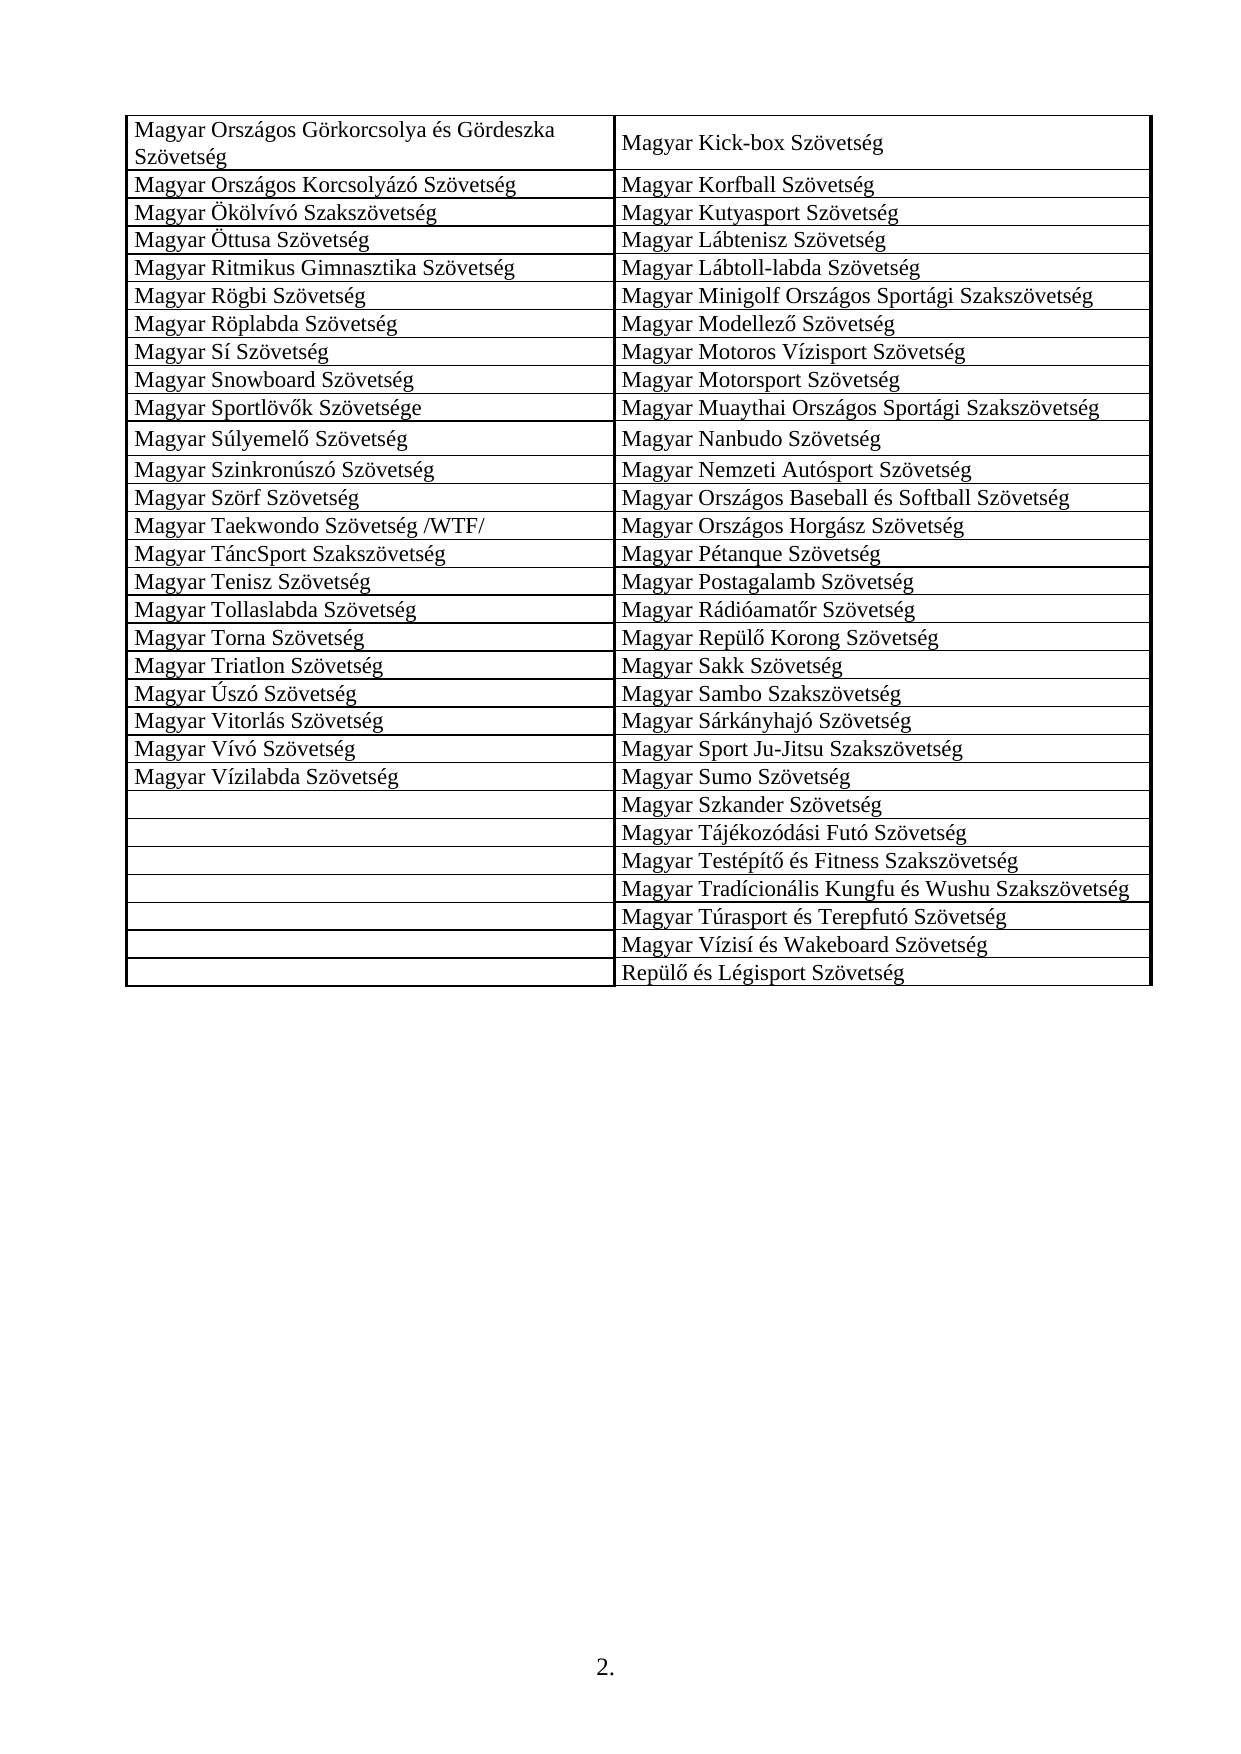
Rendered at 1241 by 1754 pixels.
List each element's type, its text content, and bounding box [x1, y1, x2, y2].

table_cell Magyar TáncSport Szakszövetség [128, 540, 613, 566]
table_cell Magyar Muaythai Országos Sportági Szakszövetség [616, 394, 1149, 420]
table_cell Magyar Országos Horgász Szövetség [616, 512, 1149, 538]
table_cell Magyar Öttusa Szövetség [128, 227, 613, 253]
table_cell Magyar Ritmikus Gimnasztika Szövetség [128, 255, 613, 281]
table_cell Magyar Sí Szövetség [128, 338, 613, 364]
table_cell [128, 931, 613, 957]
table_cell Magyar Szkander Szövetség [616, 791, 1149, 818]
table_cell [128, 959, 613, 985]
table_cell Magyar Postagalamb Szövetség [616, 568, 1149, 594]
table_cell Magyar Szörf Szövetség [128, 484, 613, 511]
table_cell Magyar Minigolf Országos Sportági Szakszövetség [616, 282, 1149, 309]
table_cell Magyar Ökölvívó Szakszövetség [128, 199, 613, 225]
table_cell Magyar Sakk Szövetség [616, 651, 1149, 678]
table_cell Magyar Országos Görkorcsolya és Gördeszka Szövetség [128, 116, 613, 169]
table_cell Repülő és Légisport Szövetség [616, 958, 1149, 985]
table_cell [128, 847, 613, 873]
table_cell Magyar Kick-box Szövetség [616, 116, 1149, 169]
table_cell Magyar Snowboard Szövetség [128, 366, 613, 392]
table_cell Magyar Úszó Szövetség [128, 680, 613, 706]
table_cell Magyar Vitorlás Szövetség [128, 708, 613, 734]
table_cell Magyar Pétanque Szövetség [616, 540, 1149, 566]
table_cell Magyar Tájékozódási Futó Szövetség [616, 819, 1149, 846]
table_cell Magyar Lábtenisz Szövetség [616, 226, 1149, 253]
table_cell Magyar Kutyasport Szövetség [616, 198, 1149, 225]
table_cell [128, 791, 613, 818]
table_cell Magyar Tenisz Szövetség [128, 568, 613, 594]
table_cell [128, 819, 613, 846]
table_cell Magyar Tollaslabda Szövetség [128, 596, 613, 622]
table_cell Magyar Vízilabda Szövetség [128, 763, 613, 790]
table_cell Magyar Rögbi Szövetség [128, 282, 613, 309]
table_cell Magyar Nemzeti Autósport Szövetség [616, 456, 1149, 483]
table_cell Magyar Triatlon Szövetség [128, 652, 613, 678]
table_cell Magyar Taekwondo Szövetség /WTF/ [128, 512, 613, 538]
table_cell Magyar Röplabda Szövetség [128, 310, 613, 337]
table_cell Magyar Országos Korcsolyázó Szövetség [128, 171, 613, 197]
table_cell Magyar Szinkronúszó Szövetség [128, 456, 613, 483]
table_cell Magyar Sportlövők Szövetsége [128, 394, 613, 420]
table_cell Magyar Vívó Szövetség [128, 736, 613, 762]
table_cell Magyar Tradícionális Kungfu és Wushu Szakszövetség [616, 875, 1149, 901]
table_cell Magyar Sambo Szakszövetség [616, 679, 1149, 706]
table_cell Magyar Lábtoll-labda Szövetség [616, 254, 1149, 281]
table_cell Magyar Motorsport Szövetség [616, 366, 1149, 392]
table_cell Magyar Súlyemelő Szövetség [128, 422, 613, 455]
table_cell Magyar Túrasport és Terepfutó Szövetség [616, 903, 1149, 929]
table_cell Magyar Motoros Vízisport Szövetség [616, 338, 1149, 364]
table_cell Magyar Modellező Szövetség [616, 310, 1149, 337]
table_cell Magyar Repülő Korong Szövetség [616, 623, 1149, 650]
table_cell Magyar Testépítő és Fitness Szakszövetség [616, 847, 1149, 873]
table_cell Magyar Országos Baseball és Softball Szövetség [616, 484, 1149, 511]
table_cell Magyar Nanbudo Szövetség [616, 421, 1149, 455]
table_cell [128, 875, 613, 901]
table_cell Magyar Sport Ju-Jitsu Szakszövetség [616, 735, 1149, 762]
table_cell Magyar Sárkányhajó Szövetség [616, 707, 1149, 734]
table_cell [128, 903, 613, 929]
table_cell Magyar Torna Szövetség [128, 624, 613, 650]
table_cell Magyar Vízisí és Wakeboard Szövetség [616, 930, 1149, 957]
table_cell Magyar Sumo Szövetség [616, 763, 1149, 790]
table_cell Magyar Korfball Szövetség [616, 170, 1149, 197]
table_cell Magyar Rádióamatőr Szövetség [616, 595, 1149, 622]
